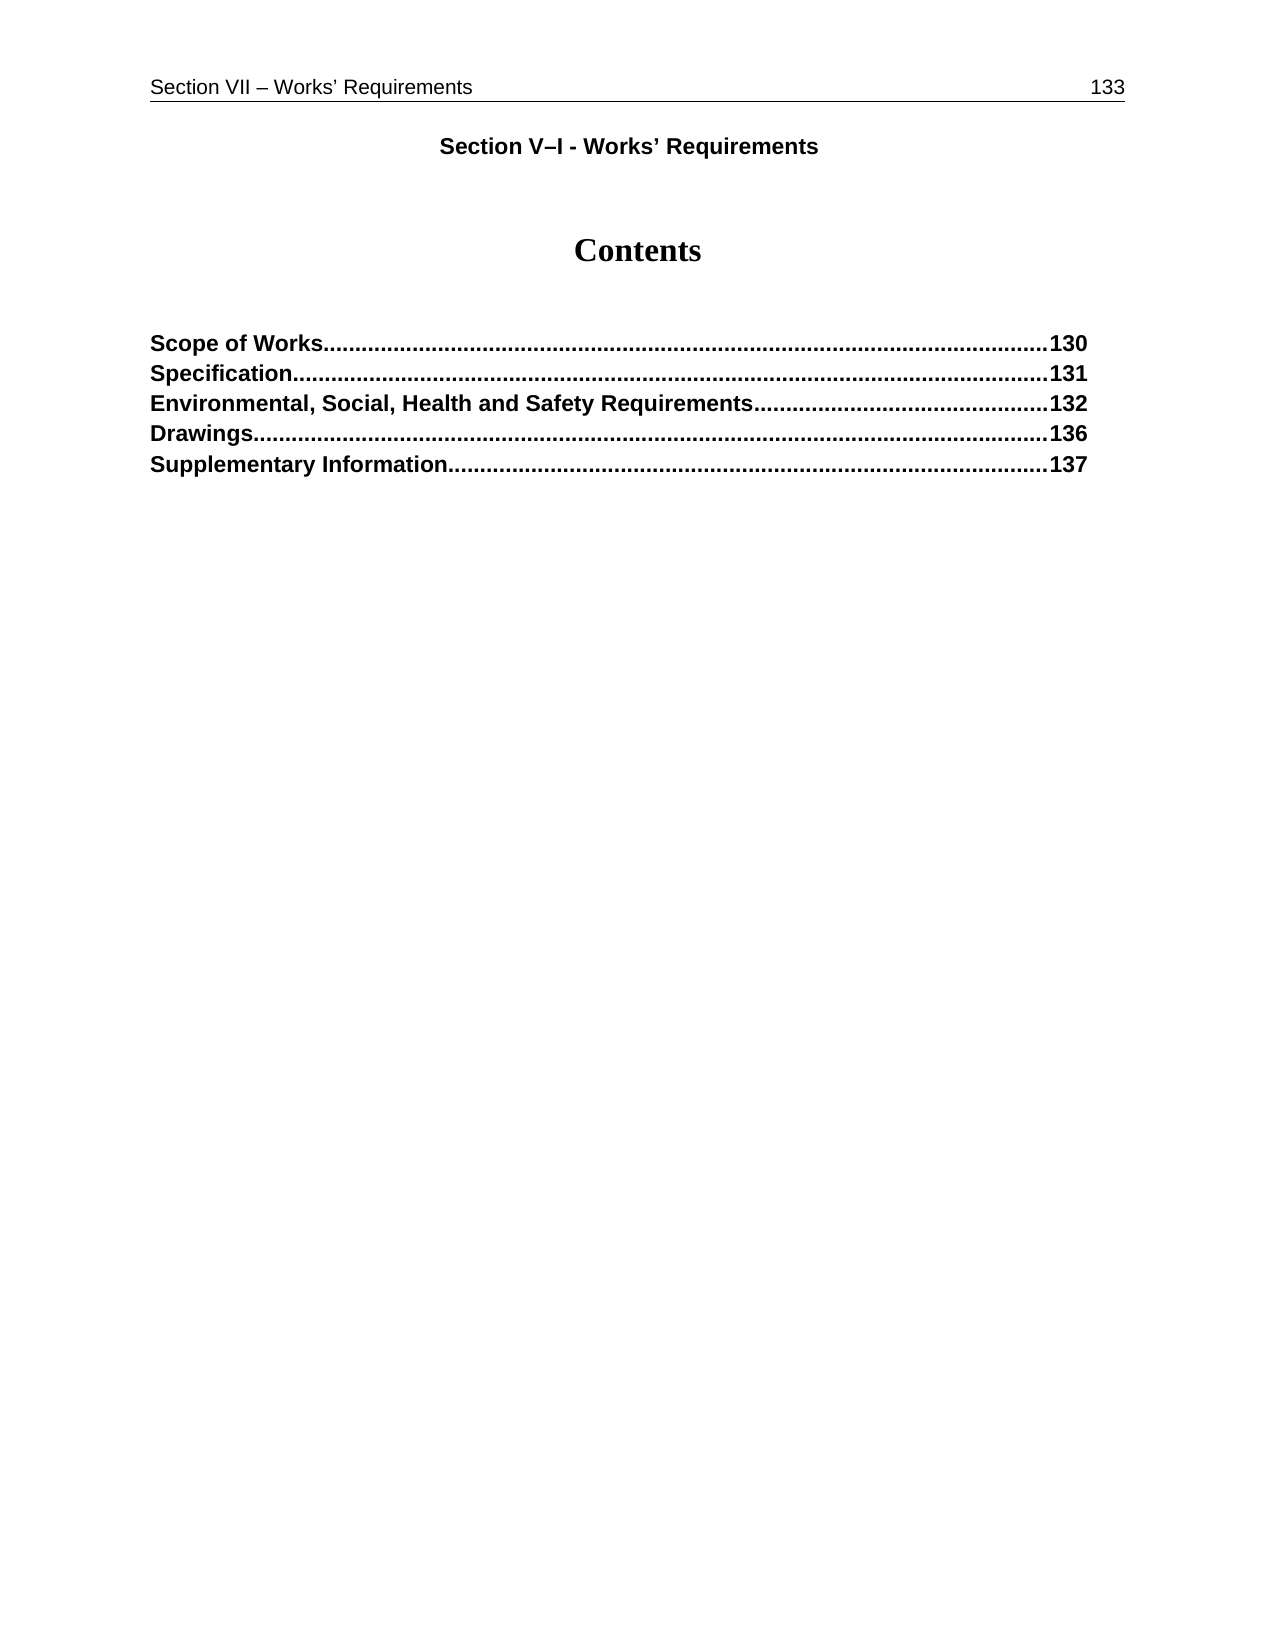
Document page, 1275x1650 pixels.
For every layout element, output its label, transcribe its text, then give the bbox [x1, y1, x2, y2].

text Environmental, Social, Health and Safety Requirements 132 [150, 390, 1050, 417]
subtitle Contents [150, 231, 1125, 269]
text Supplementary Information 137 [150, 451, 1050, 477]
text Scope of Works 130 [150, 330, 1050, 356]
text Specification 131 [150, 360, 1050, 386]
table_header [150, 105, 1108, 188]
text Drawings 136 [150, 420, 1050, 447]
